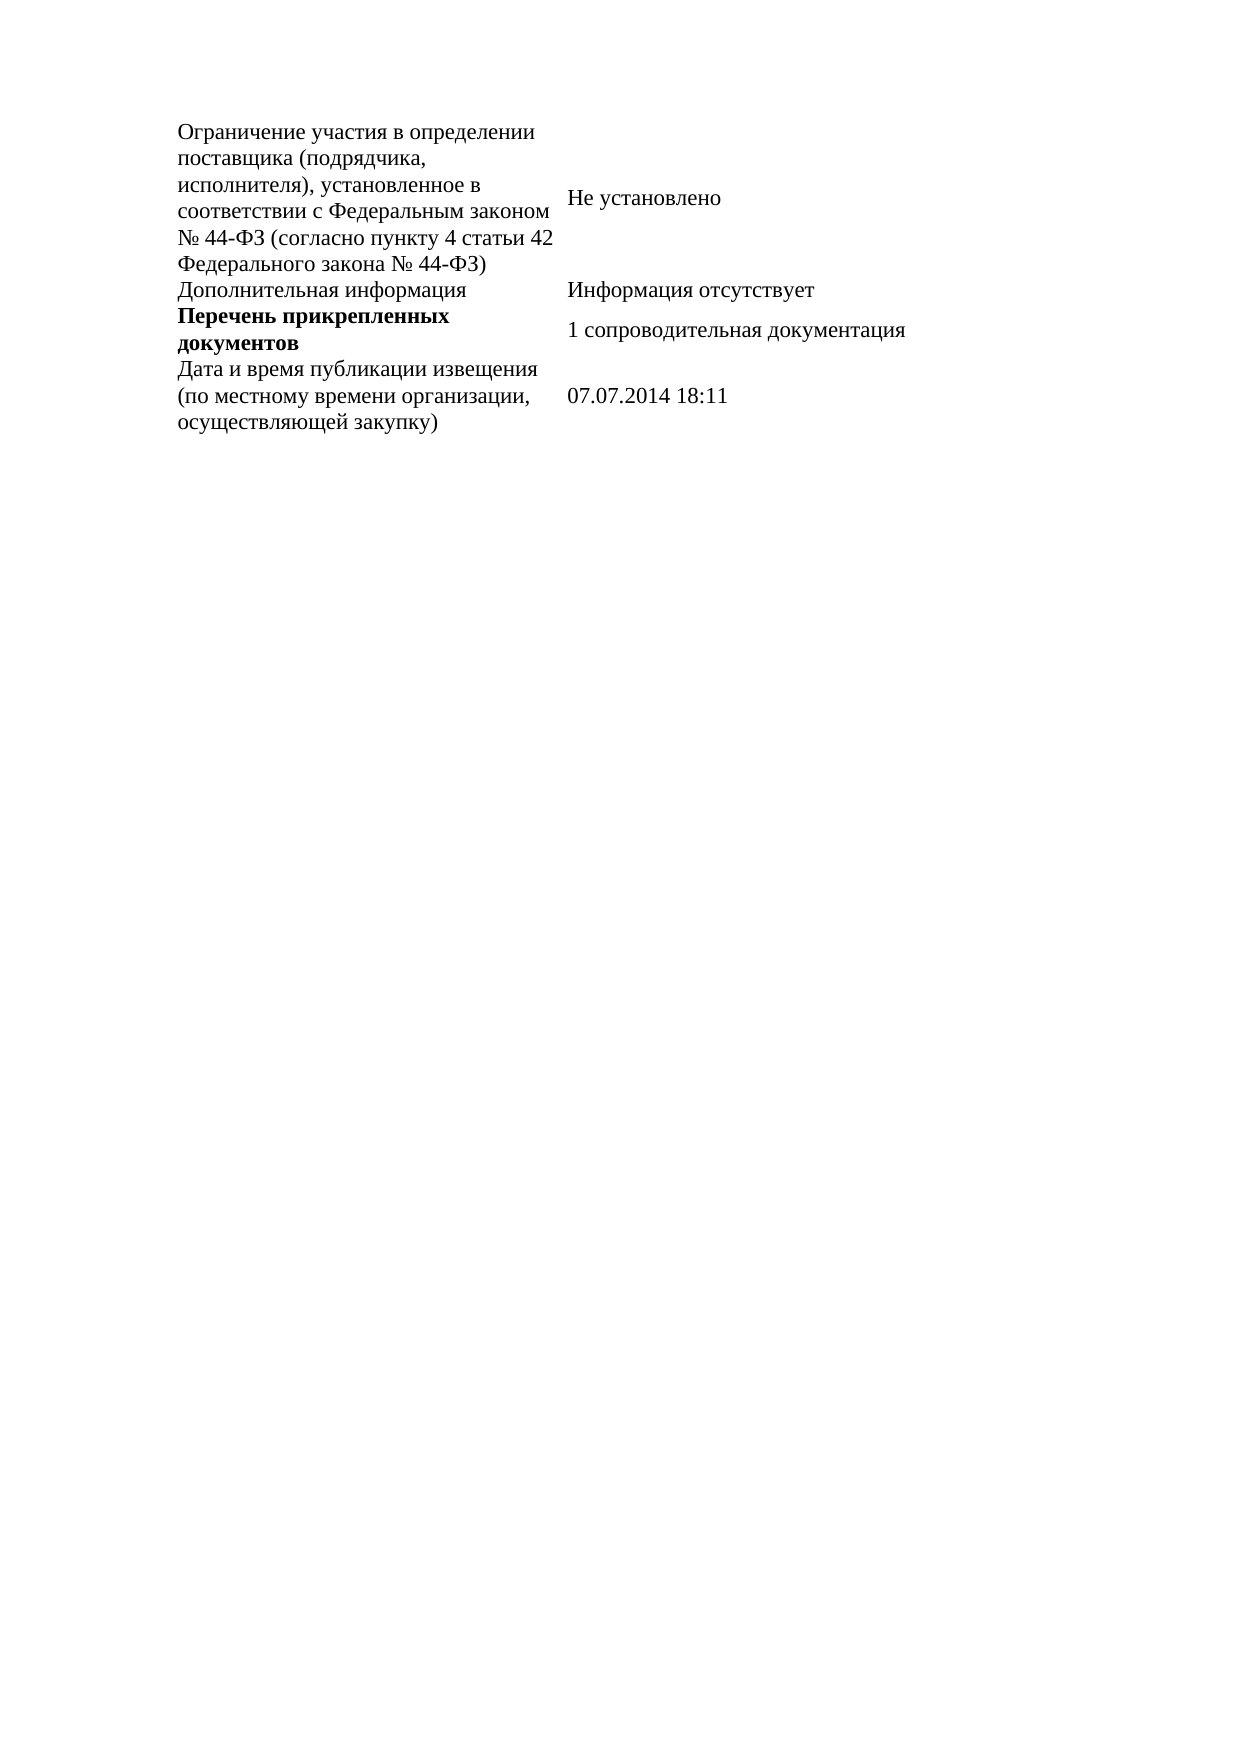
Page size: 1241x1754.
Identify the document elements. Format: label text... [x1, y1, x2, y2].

table_cell Перечень прикрепленных документов [177, 303, 567, 355]
table_cell 07.07.2014 18:11 [567, 355, 1152, 434]
table_cell Дата и время публикации извещения (по местному времени организации, осуществляющей закупку) [177, 355, 567, 434]
table_cell Не установлено [567, 118, 1152, 276]
table_cell Дополнительная информация [177, 276, 567, 303]
table_cell Ограничение участия в определении поставщика (подрядчика, исполнителя), установленное в соответствии с Федеральным законом № 44-ФЗ (согласно пункту 4 статьи 42 Федерального закона № 44-ФЗ) [177, 118, 567, 276]
table_cell 1 сопроводительная документация [567, 303, 1152, 355]
table_cell Информация отсутствует [567, 276, 1152, 303]
